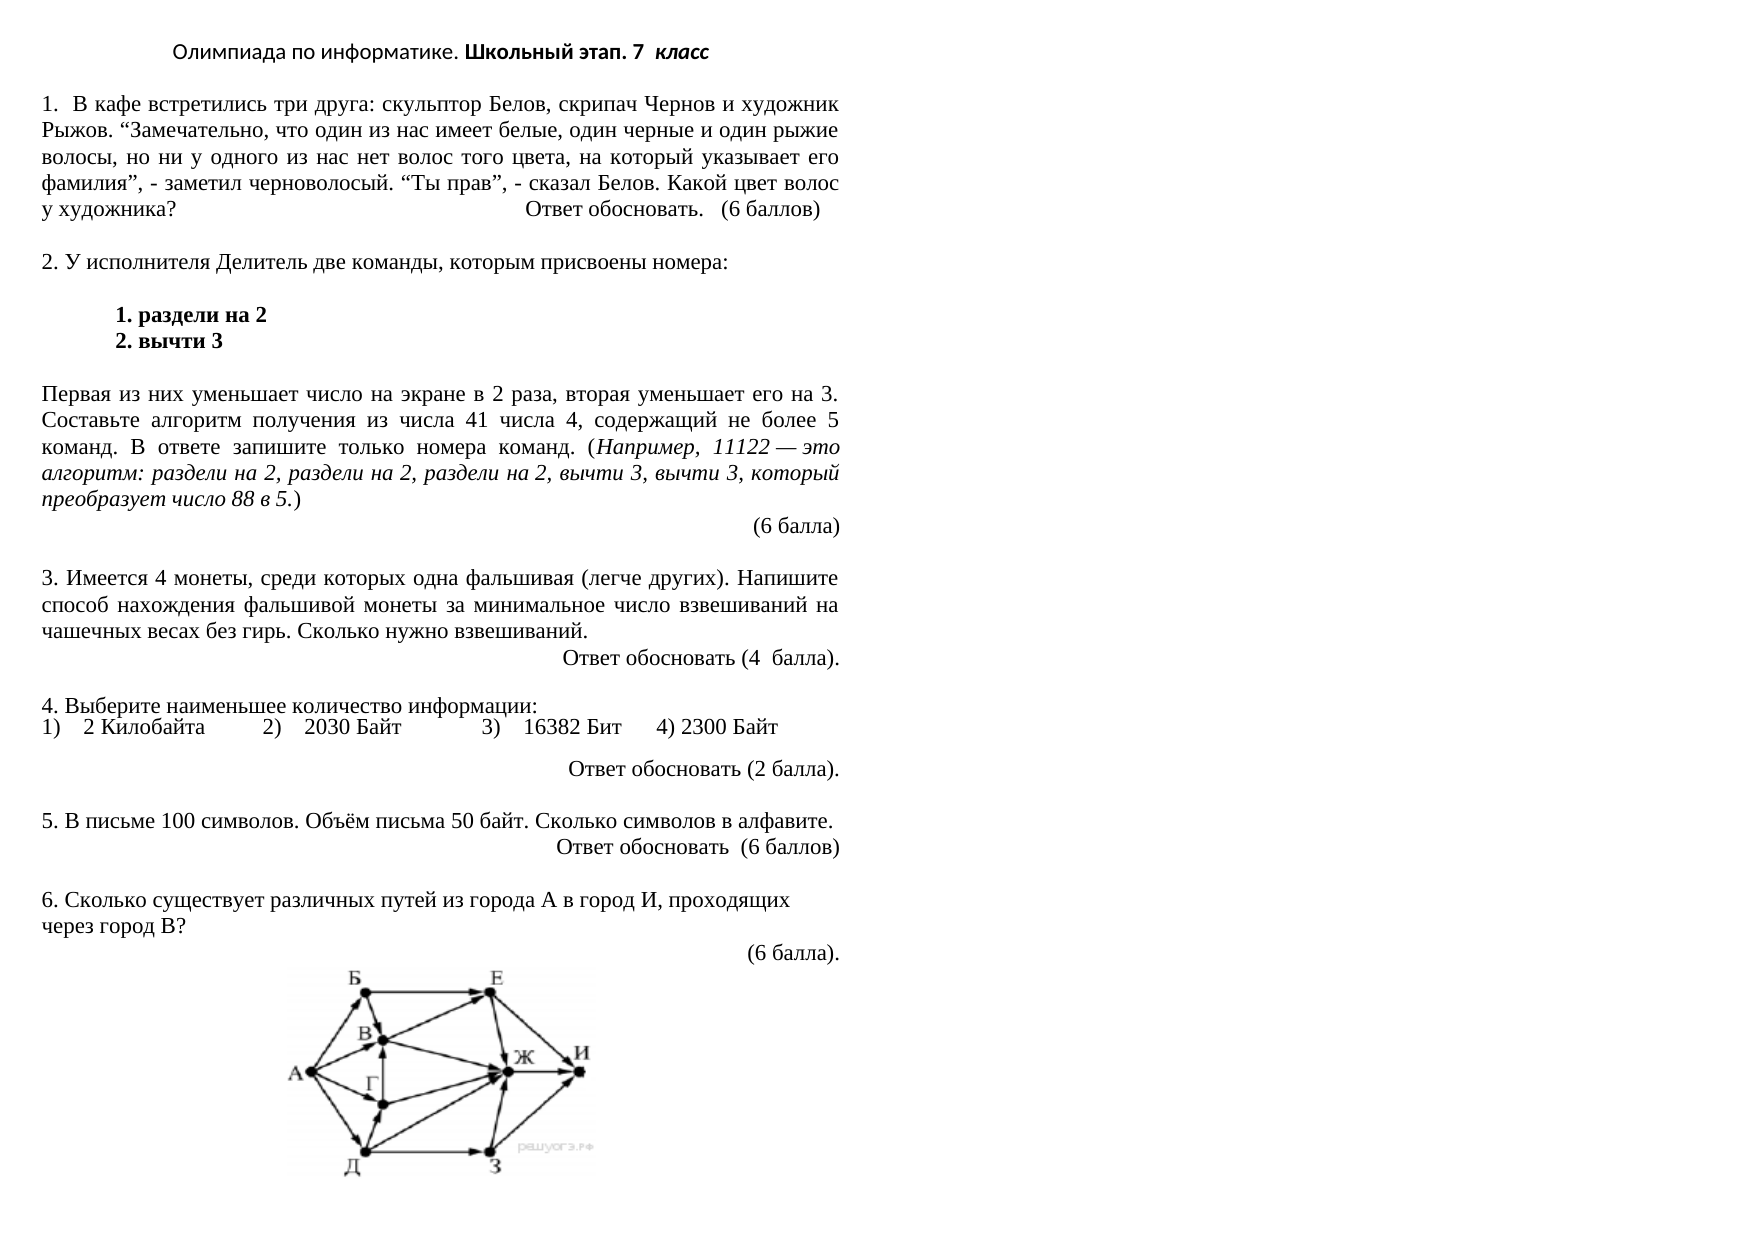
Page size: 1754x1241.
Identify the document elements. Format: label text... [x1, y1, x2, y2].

text Ответ обосновать (2 балла). [41, 759, 840, 780]
text 6. Сколько существует различных путей из города А в город И, проходящих через город В? [41, 886, 840, 938]
text Первая из них уменьшает число на экране в 2 раза, вторая уменьшает его на 3. Составьте алгоритм получения из числа 41 числа 4, содержащий не более 5 команд. В ответе запишите только номера команд. (Например, 11122 — это алгоритм: раздели на 2, раздели на 2, раздели на 2, вычти 3, вычти 3, который преобразует число 88 в 5.) [41, 380, 840, 512]
text 1. В кафе встретились три друга: скульптор Белов, скрипач Чернов и художник Рыжов. “Замечательно, что один из нас имеет белые, один черные и один рыжие волосы, но ни у одного из нас нет волос того цвета, на который указывает его фамилия”, - заметил черноволосый. “Ты прав”, - сказал Белов. Какой цвет волос у художника? Ответ обосновать. (6 баллов) [41, 90, 840, 222]
text 3. Имеется 4 монеты, среди которых одна фальшивая (легче других). Напишите способ нахождения фальшивой монеты за минимальное число взвешиваний на чашечных весах без гирь. Сколько нужно взвешиваний. [41, 564, 840, 643]
text Ответ обосновать (6 баллов) [41, 833, 840, 859]
text 5. В письме 100 символов. Объём письма 50 байт. Сколько символов в алфавите. [41, 807, 840, 833]
text (6 балла). [41, 938, 840, 965]
text 1. раздели на 2 [41, 301, 840, 327]
text Олимпиада по информатике. Школьный этап. 7 класс [41, 41, 840, 64]
text 2. У исполнителя Делитель две команды, которым присвоены номера: [41, 248, 840, 274]
text (6 балла) [41, 512, 840, 538]
text 1) 2 Килобайта 2) 2030 Байт 3) 16382 Бит 4) 2300 Байт [41, 717, 840, 738]
text Ответ обосновать (4 балла). [41, 643, 840, 670]
text 4. Выберите наименьшее количество информации: [41, 696, 840, 717]
text 2. вычти 3 [41, 327, 840, 354]
picture [282, 965, 600, 1184]
